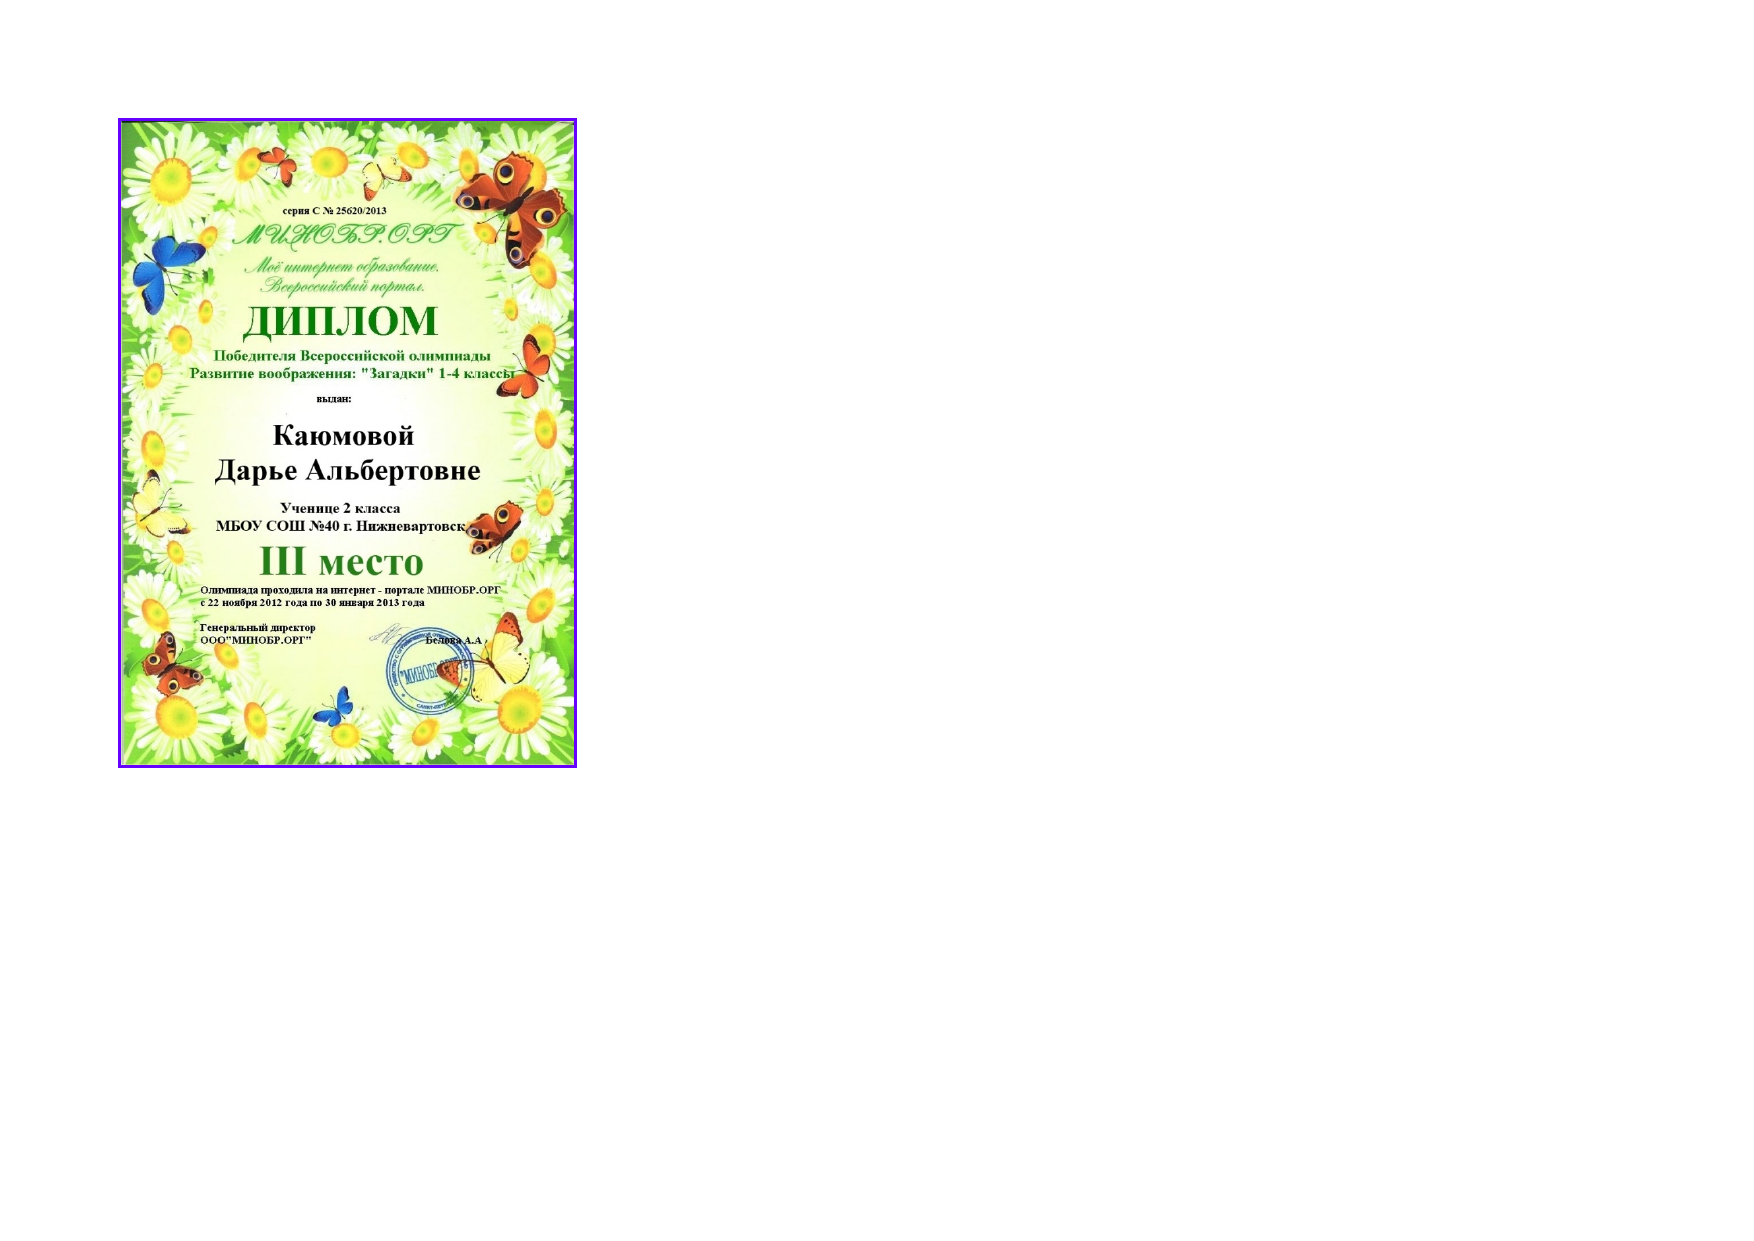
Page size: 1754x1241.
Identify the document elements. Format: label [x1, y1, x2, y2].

picture [121, 121, 574, 765]
